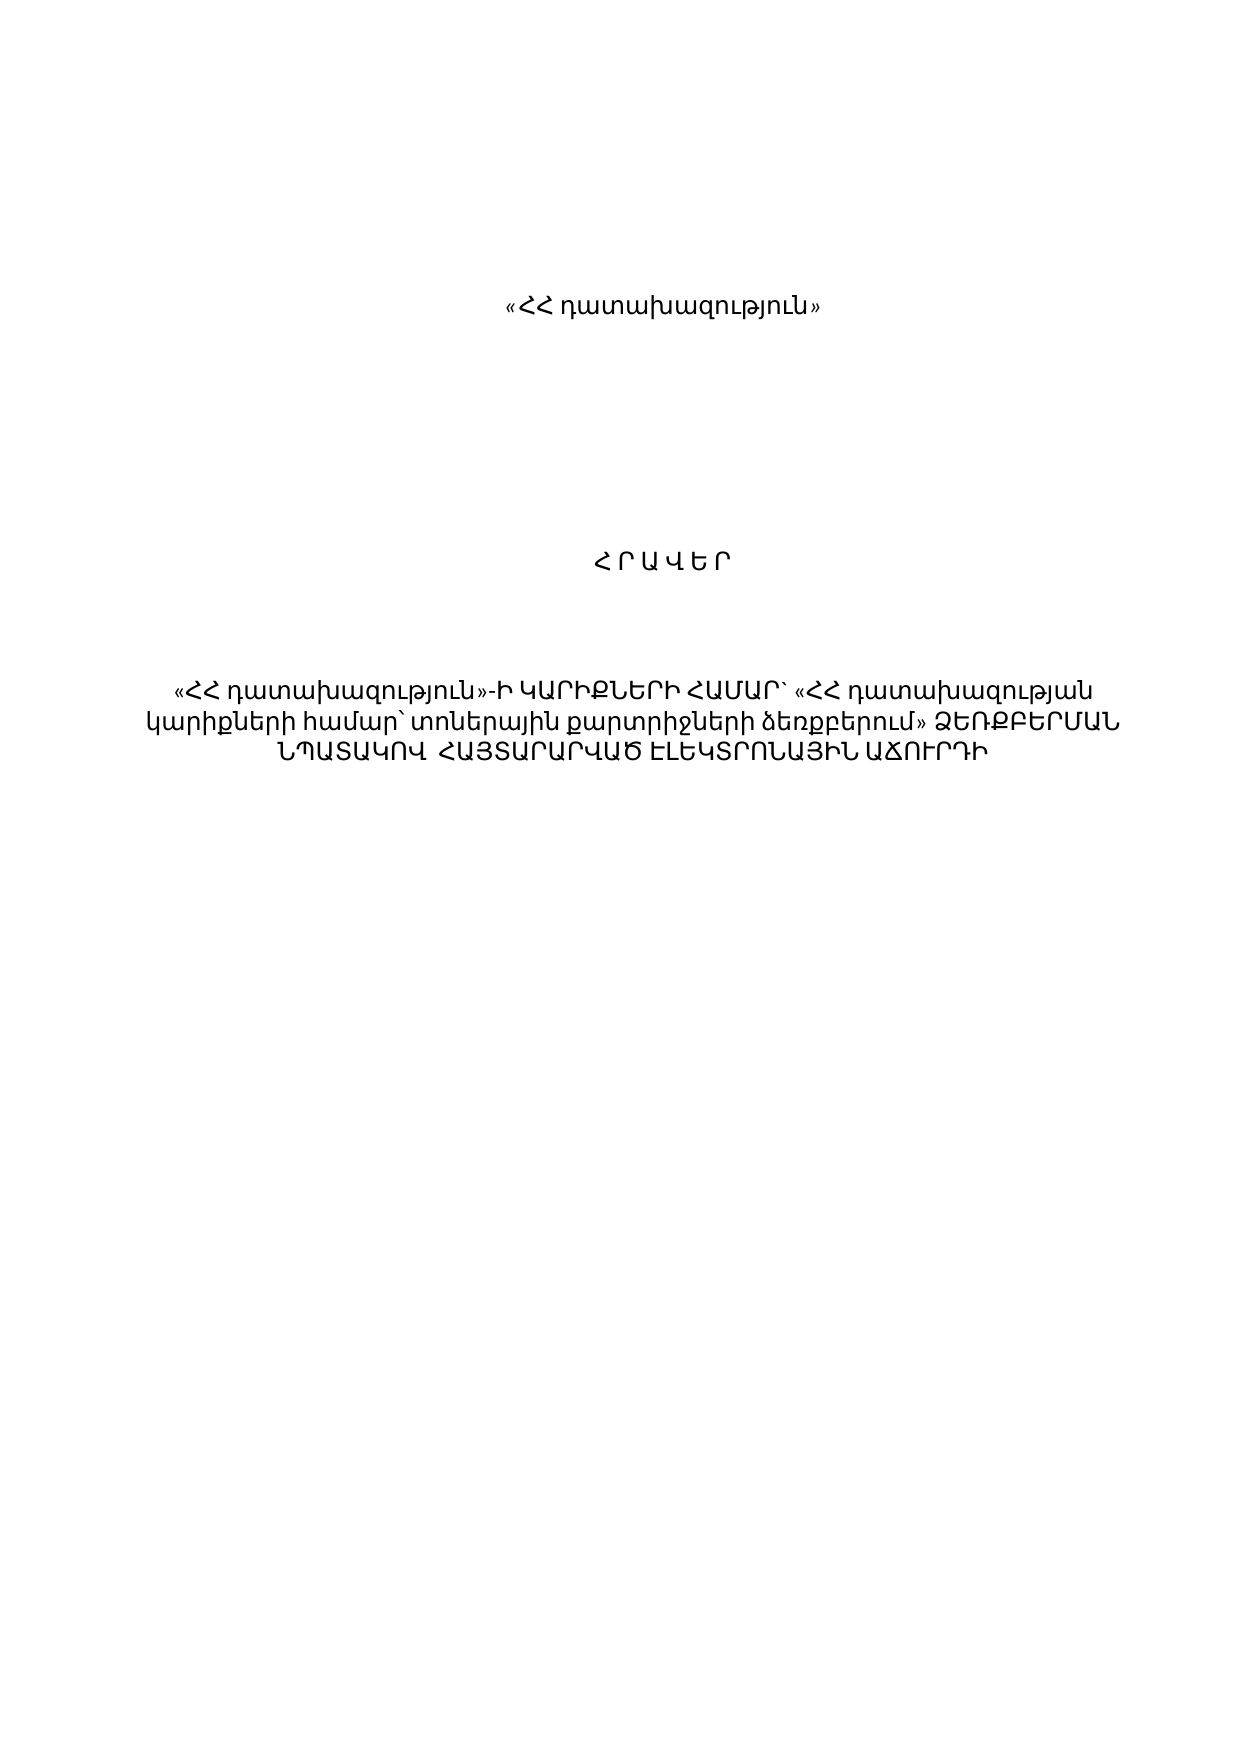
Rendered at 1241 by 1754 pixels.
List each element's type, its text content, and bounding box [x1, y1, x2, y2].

text « ՀՀ դատախազություն» [94, 290, 1172, 321]
text «ՀՀ դատախազություն»-Ի ԿԱՐԻՔՆԵՐԻ ՀԱՄԱՐ` «ՀՀ դատախազության կարիքների համար՝ տոներային քարտրիջների ձեռքբերում» ՁԵՌՔԲԵՐՄԱՆ ՆՊԱՏԱԿՈՎ ՀԱՅՏԱՐԱՐՎԱԾ ԷԼԵԿՏՐՈՆԱՅԻՆ ԱՃՈՒՐԴԻ [94, 676, 1172, 767]
text Հ Ր Ա Վ Ե Ր [94, 546, 1172, 577]
